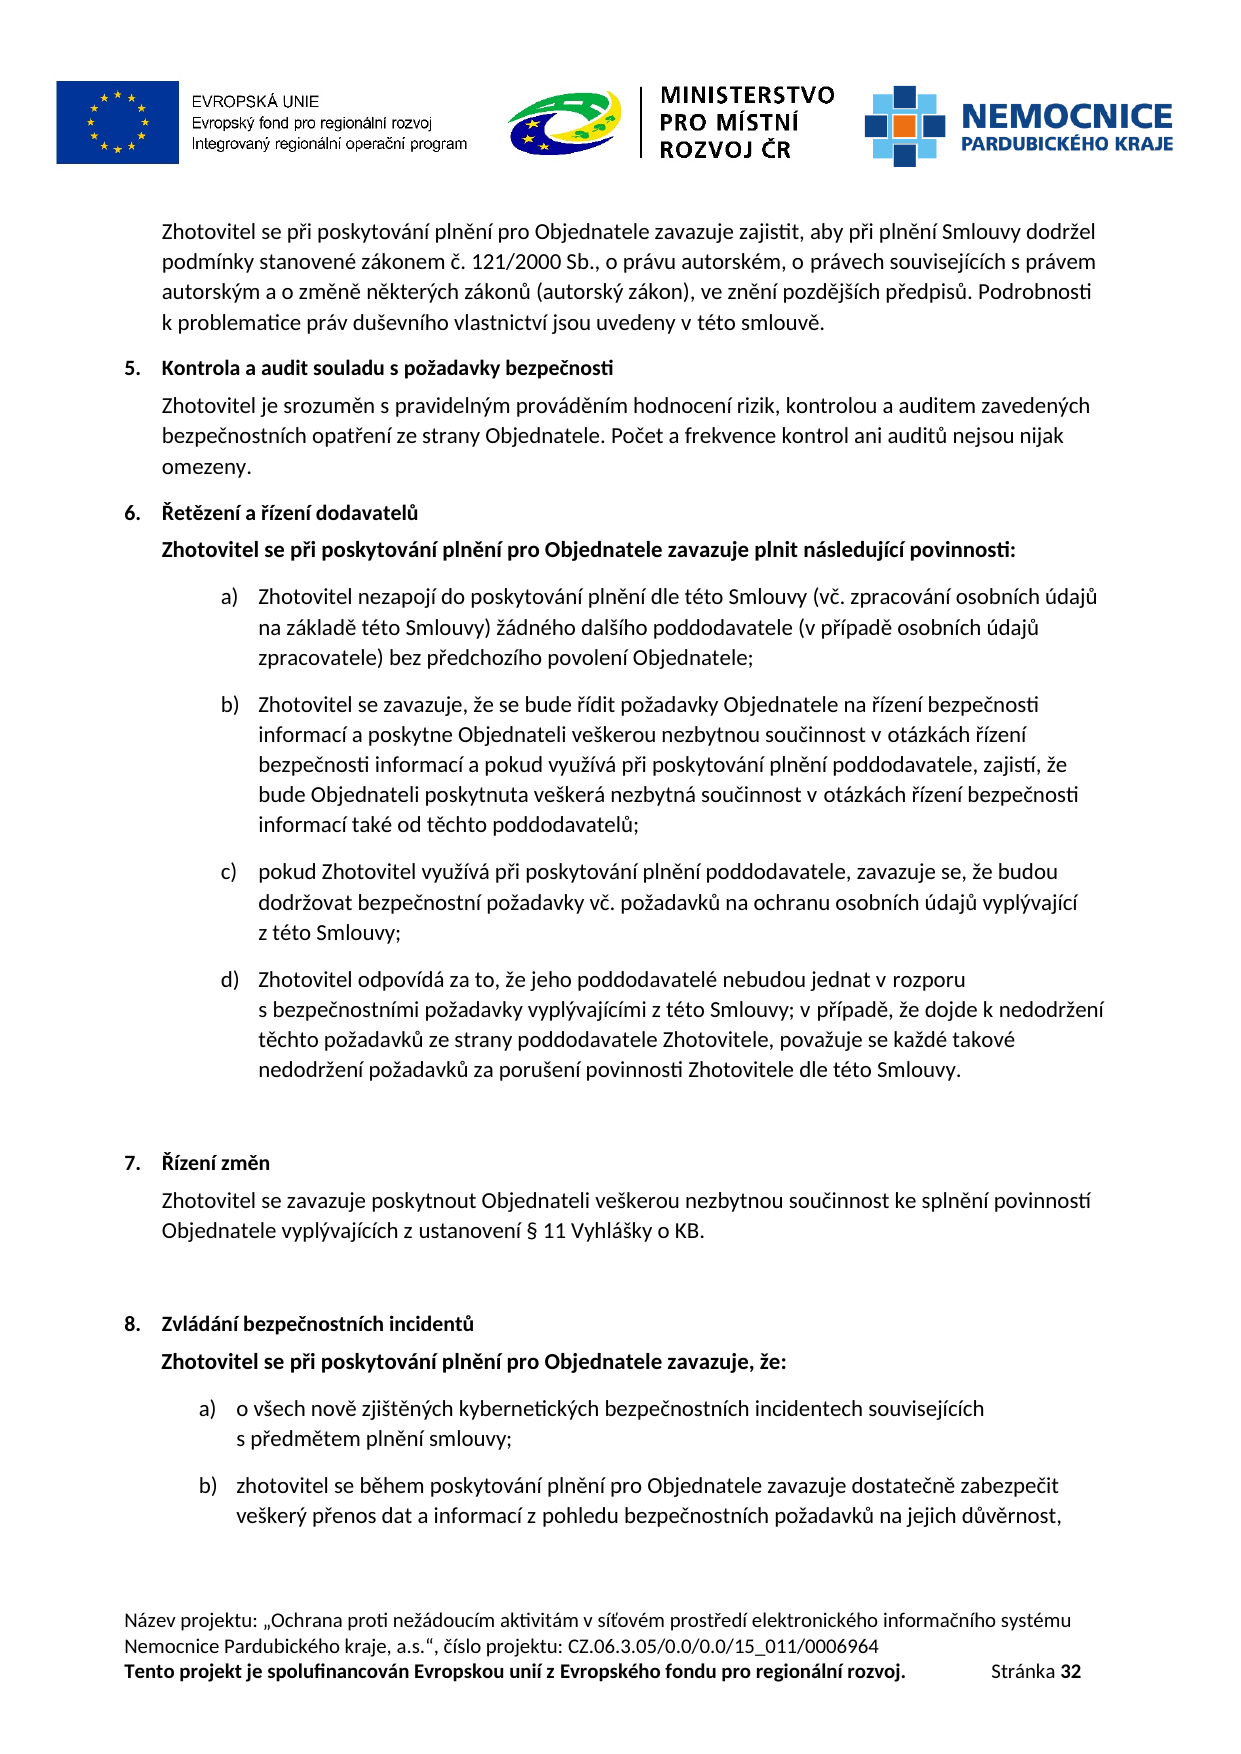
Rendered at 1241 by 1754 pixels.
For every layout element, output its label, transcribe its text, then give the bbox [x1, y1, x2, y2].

list Zhotovitel odpovídá za to, že jeho poddodavatelé nebudou jednat v rozporu s bezpečnostními požadavky vyplývajícími z této Smlouvy; v případě, že dojde k nedodržení těchto požadavků ze strany poddodavatele Zhotovitele, považuje se každé takové nedodržení požadavků za porušení povinnosti Zhotovitele dle této Smlouvy. [221, 965, 1104, 1083]
picture [863, 84, 1173, 168]
text Zhotovitel se zavazuje poskytnout Objednateli veškerou nezbytnou součinnost ke splnění povinností Objednatele vyplývajících z ustanovení § 11 Vyhlášky o KB. [162, 1186, 1104, 1244]
list Kontrola a audit souladu s požadavky bezpečnosti [124, 354, 1104, 381]
list Zhotovitel se zavazuje, že se bude řídit požadavky Objednatele na řízení bezpečnosti informací a poskytne Objednateli veškerou nezbytnou součinnost v otázkách řízení bezpečnosti informací a pokud využívá při poskytování plnění poddodavatele, zajistí, že bude Objednateli poskytnuta veškerá nezbytná součinnost v otázkách řízení bezpečnosti informací také od těchto poddodavatelů; [221, 690, 1104, 838]
text Zhotovitel se při poskytování plnění pro Objednatele zavazuje, že: [161, 1347, 1104, 1375]
list o všech nově zjištěných kybernetických bezpečnostních incidentech souvisejících s předmětem plnění smlouvy; [198, 1394, 1104, 1452]
text Zhotovitel je srozuměn s pravidelným prováděním hodnocení rizik, kontrolou a auditem zavedených bezpečnostních opatření ze strany Objednatele. Počet a frekvence kontrol ani auditů nejsou nijak omezeny. [162, 391, 1104, 480]
list Řetězení a řízení dodavatelů [124, 499, 1104, 525]
list Zhotovitel nezapojí do poskytování plnění dle této Smlouvy (vč. zpracování osobních údajů na základě této Smlouvy) žádného dalšího poddodavatele (v případě osobních údajů zpracovatele) bez předchozího povolení Objednatele; [221, 582, 1104, 671]
list pokud Zhotovitel využívá při poskytování plnění poddodavatele, zavazuje se, že budou dodržovat bezpečnostní požadavky vč. požadavků na ochranu osobních údajů vyplývající z této Smlouvy; [221, 857, 1104, 946]
list Řízení změn [124, 1149, 1104, 1176]
list Zvládání bezpečnostních incidentů [124, 1310, 1104, 1337]
text Zhotovitel se při poskytování plnění pro Objednatele zavazuje zajistit, aby při plnění Smlouvy dodržel podmínky stanovené zákonem č. 121/2000 Sb., o právu autorském, o právech souvisejících s právem autorským a o změně některých zákonů (autorský zákon), ve znění pozdějších předpisů. Podrobnosti k problematice práv duševního vlastnictví jsou uvedeny v této smlouvě. [162, 217, 1104, 336]
picture [29, 52, 861, 191]
text Zhotovitel se při poskytování plnění pro Objednatele zavazuje plnit následující povinnosti: [162, 536, 1104, 563]
